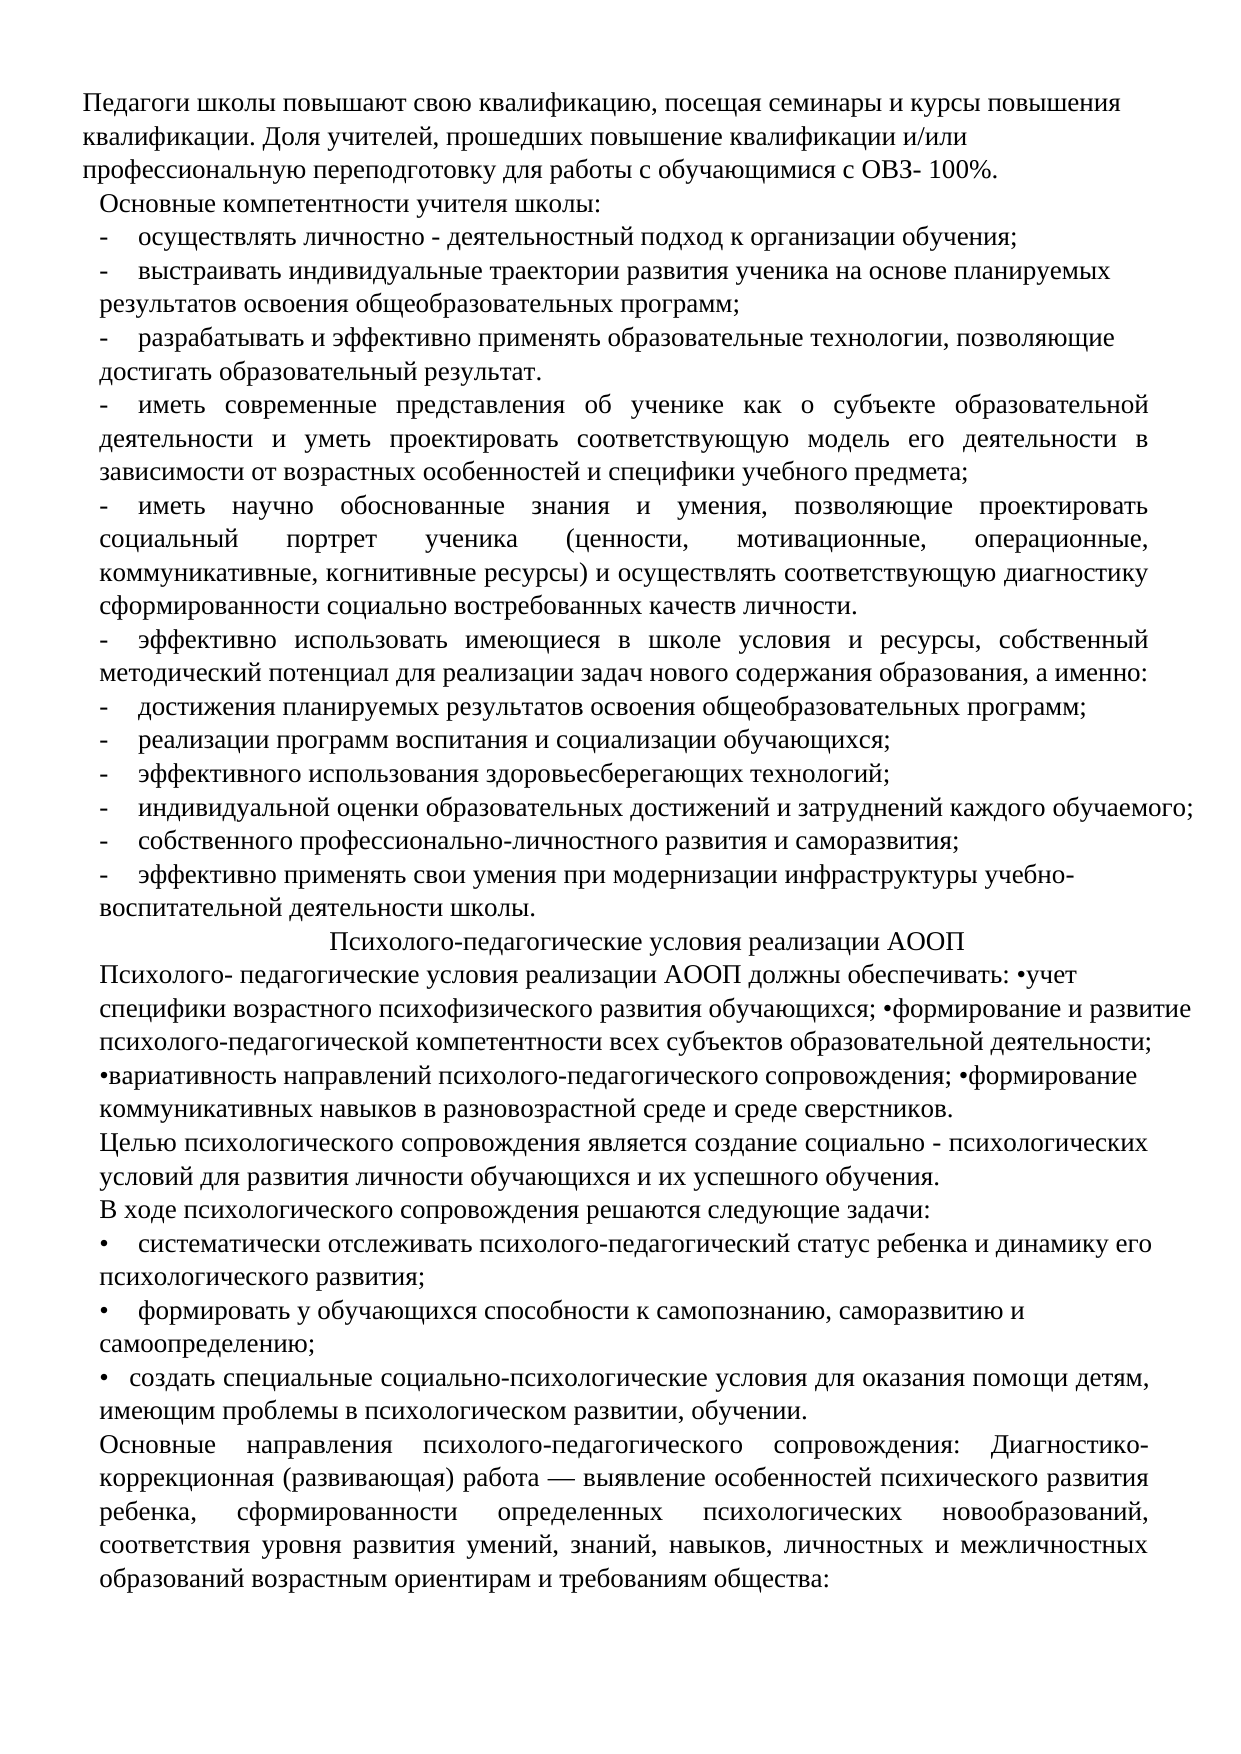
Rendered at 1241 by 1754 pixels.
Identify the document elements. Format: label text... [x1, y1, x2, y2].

list выстраивать индивидуальные траектории развития ученика на основе планируемых результатов освоения общеобразовательных программ; [99, 252, 1196, 319]
text Педагоги школы повышают свою квалификацию, посещая семинары и курсы повышения квалификации. Доля учителей, прошедших повышение квалификации и/или профессиональную переподготовку для работы с обучающимися с ОВЗ- 100%. [82, 85, 1196, 185]
list реализации программ воспитания и социализации обучающихся; [99, 722, 1196, 756]
list собственного профессионально-личностного развития и саморазвития; [99, 823, 1196, 856]
text Целью психологического сопровождения является создание социально - психологических условий для развития личности обучающихся и их успешного обучения. [99, 1124, 1150, 1192]
list индивидуальной оценки образовательных достижений и затруднений каждого обучаемого; [99, 789, 1196, 823]
list эффективно применять свои умения при модернизации инфраструктуры учебно-воспитательной деятельности школы. [99, 856, 1196, 923]
text В ходе психологического сопровождения решаются следующие задачи: [99, 1192, 1196, 1225]
list создать специальные социально-психологические условия для оказания помощи детям, имеющим проблемы в психологическом развитии, обучении. [99, 1359, 1150, 1426]
text Основные компетентности учителя школы: [99, 185, 1196, 219]
list иметь современные представления об ученике как о субъекте образовательной деятельности и уметь проектировать соответствующую модель его деятельности в зависимости от возрастных особенностей и специфики учебного предмета; [99, 387, 1150, 487]
text •вариативность направлений психолого-педагогического сопровождения; •формирование коммуникативных навыков в разновозрастной среде и среде сверстников. [99, 1057, 1196, 1124]
list достижения планируемых результатов освоения общеобразовательных программ; [99, 688, 1196, 722]
list осуществлять личностно - деятельностный подход к организации обучения; [99, 219, 1196, 252]
list эффективно использовать имеющиеся в школе условия и ресурсы, собственный методический потенциал для реализации задач нового содержания образования, а именно: [99, 621, 1150, 688]
list эффективного использования здоровьесберегающих технологий; [99, 756, 1196, 789]
list разрабатывать и эффективно применять образовательные технологии, позволяющие достигать образовательный результат. [99, 319, 1196, 387]
list систематически отслеживать психолого-педагогический статус ребенка и динамику его психологического развития; [99, 1225, 1196, 1292]
text Психолого-педагогические условия реализации АООП [99, 923, 1196, 957]
text Основные направления психолого-педагогического сопровождения: Диагностико-коррекционная (развивающая) работа — выявление особенностей психического развития ребенка, сформированности определенных психологических новообразований, соответствия уровня развития умений, знаний, навыков, личностных и межличностных образований возрастным ориентирам и требованиям общества: [99, 1426, 1150, 1594]
list иметь научно обоснованные знания и умения, позволяющие проектировать социальный портрет ученика (ценности, мотивационные, операционные, коммуникативные, когнитивные ресурсы) и осуществлять соответствующую диагностику сформированности социально востребованных качеств личности. [99, 487, 1150, 621]
text Психолого- педагогические условия реализации АООП должны обеспечивать: •учет специфики возрастного психофизического развития обучающихся; •формирование и развитие психолого-педагогической компетентности всех субъектов образовательной деятельности; [99, 957, 1196, 1057]
list формировать у обучающихся способности к самопознанию, саморазвитию и самоопределению; [99, 1292, 1196, 1359]
